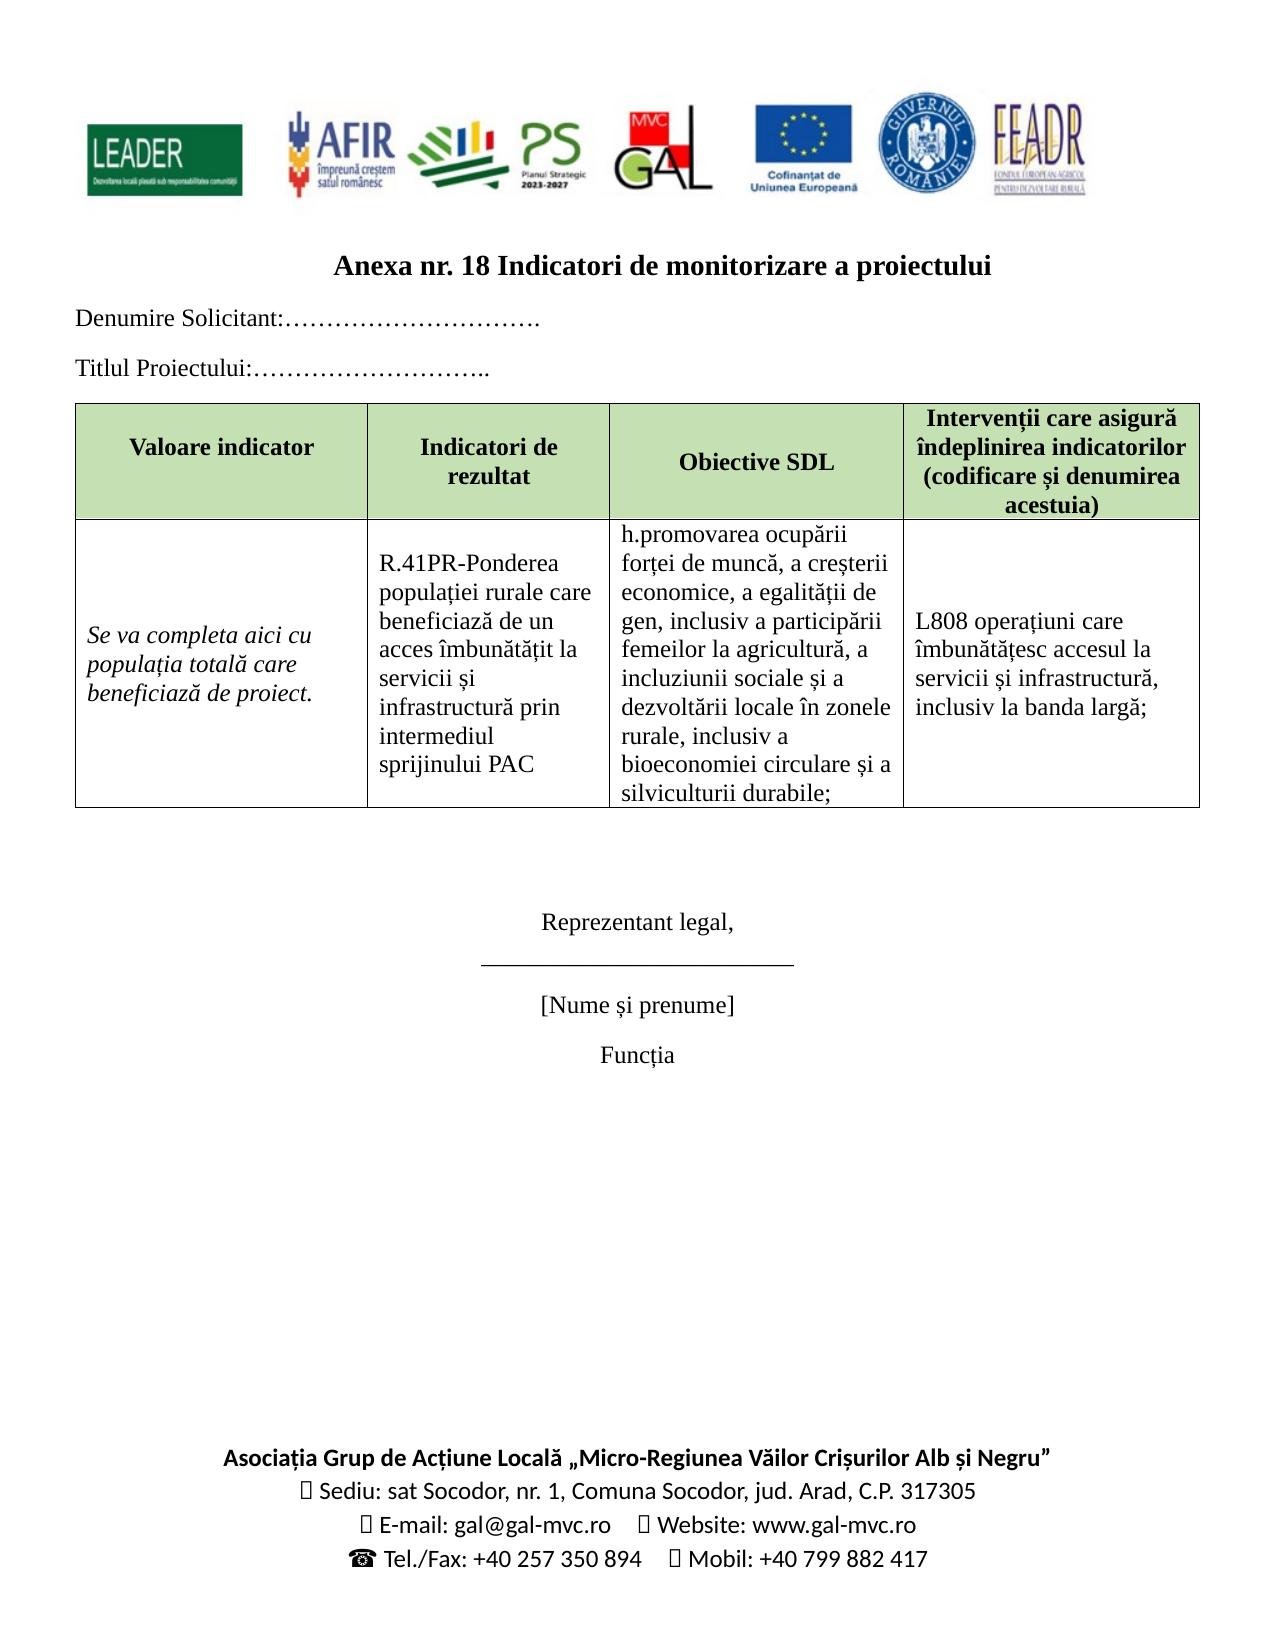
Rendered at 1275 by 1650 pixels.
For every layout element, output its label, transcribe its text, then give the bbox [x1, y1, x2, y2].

text Reprezentant legal, [75, 907, 1200, 936]
text _________________________ [75, 940, 1200, 969]
text Funcția [75, 1040, 1200, 1068]
table_header Obiective SDL [610, 404, 903, 518]
table_header Intervenții care asigură îndeplinirea indicatorilor (codificare și denumirea acestuia) [904, 404, 1199, 518]
text Anexa nr. 18 Indicatori de monitorizare a proiectului [75, 225, 1200, 281]
picture [75, 75, 1109, 225]
text [Nume și prenume] [75, 990, 1200, 1019]
table_cell h.promovarea ocupării forței de muncă, a creșterii economice, a egalității de gen, inclusiv a participării femeilor la agricultură, a incluziunii sociale și a dezvoltării locale în zonele rurale, inclusiv a bioeconomiei circulare și a silviculturii durabile; [610, 520, 903, 807]
text Denumire Solicitant:…………………………. [75, 303, 1200, 332]
table_cell L808 operațiuni care îmbunătățesc accesul la servicii și infrastructură, inclusiv la banda largă; [904, 520, 1199, 807]
table_cell R.41PR-Ponderea populației rurale care beneficiază de un acces îmbunătățit la servicii și infrastructură prin intermediul sprijinului PAC [368, 520, 609, 807]
table_cell Se va completa aici cu populația totală care beneficiază de proiect. [76, 520, 367, 807]
table_header Indicatori de rezultat [368, 404, 609, 518]
text Titlul Proiectului:……………………….. [75, 353, 1200, 381]
table_header Valoare indicator [76, 404, 367, 518]
